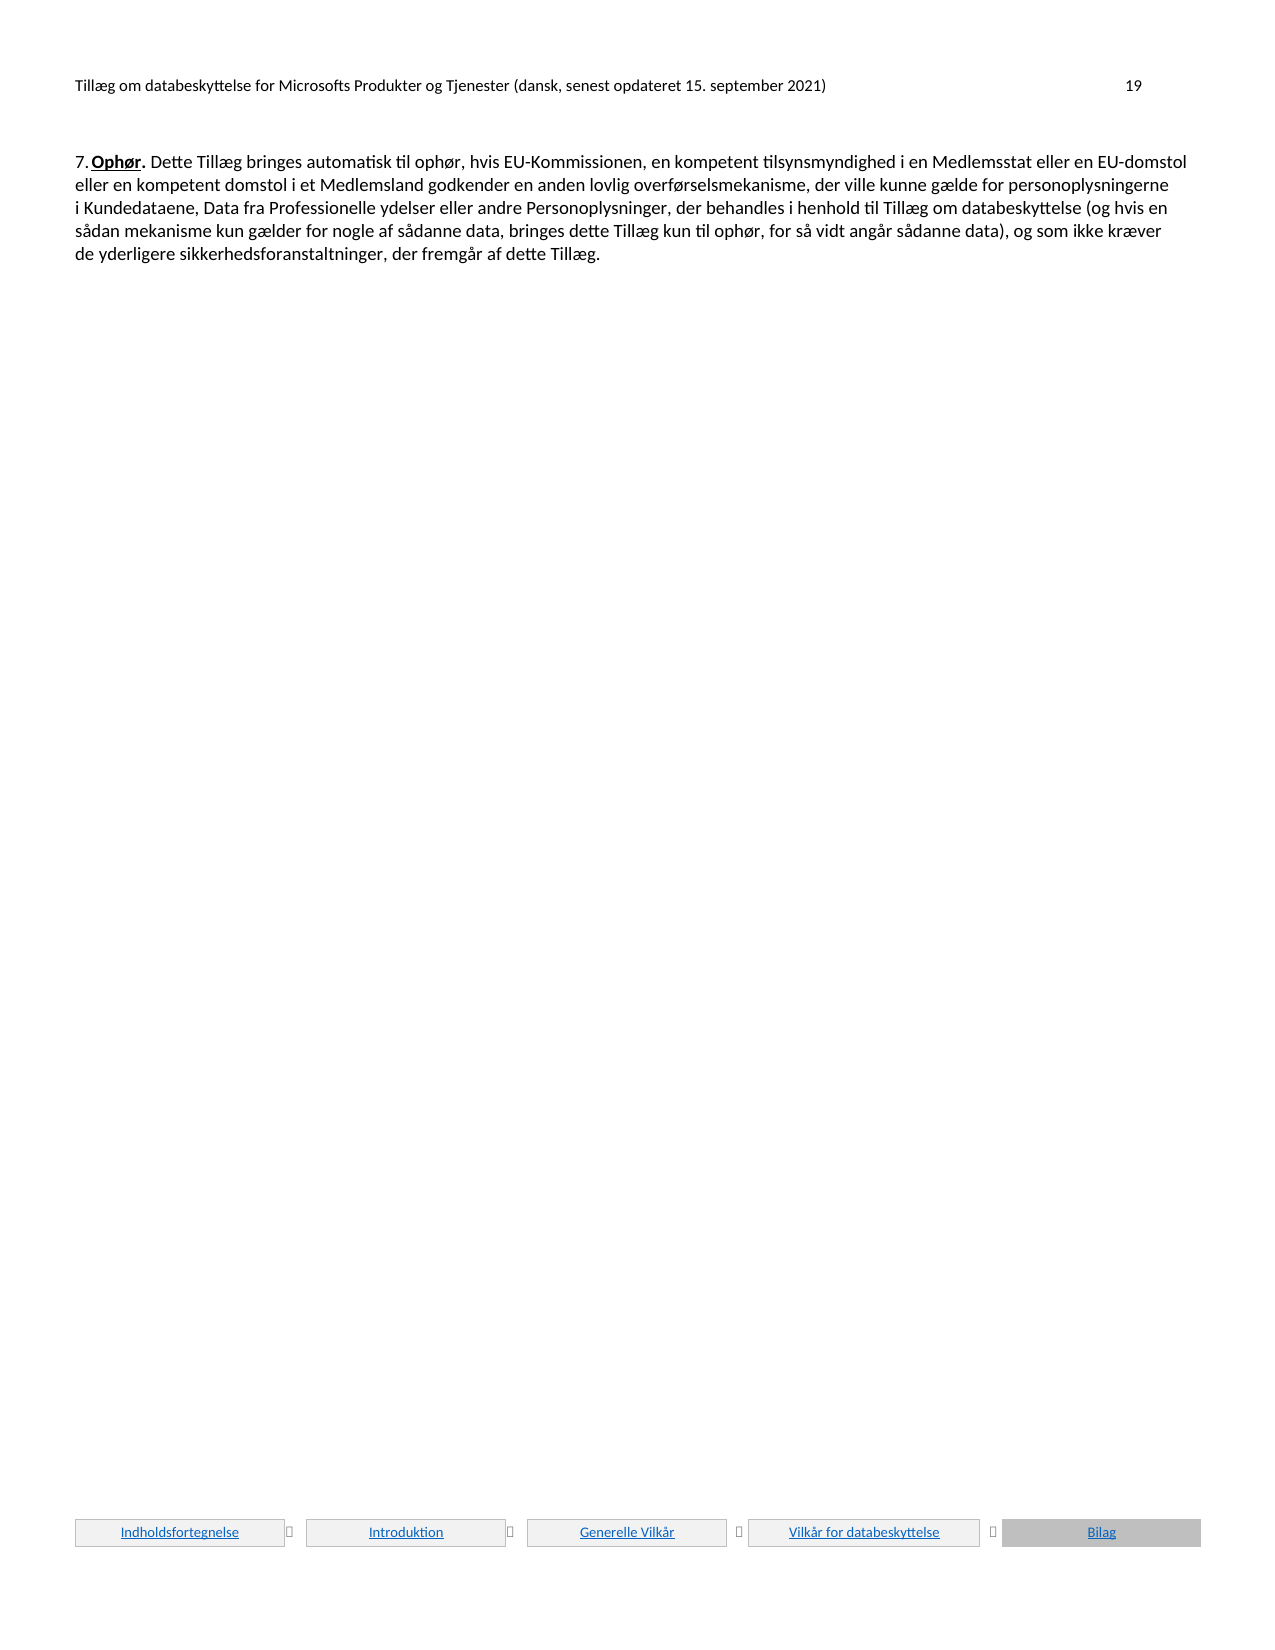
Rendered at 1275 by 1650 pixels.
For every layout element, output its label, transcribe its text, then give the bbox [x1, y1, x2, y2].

list Ophør. Dette Tillæg bringes automatisk til ophør, hvis EU-Kommissionen, en kompetent tilsynsmyndighed i en Medlemsstat eller en EU-domstol eller en kompetent domstol i et Medlemsland godkender en anden lovlig overførselsmekanisme, der ville kunne gælde for personoplysningerne i Kundedataene, Data fra Professionelle ydelser eller andre Personoplysninger, der behandles i henhold til Tillæg om databeskyttelse (og hvis en sådan mekanisme kun gælder for nogle af sådanne data, bringes dette Tillæg kun til ophør, for så vidt angår sådanne data), og som ikke kræver de yderligere sikkerhedsforanstaltninger, der fremgår af dette Tillæg. [75, 150, 1200, 264]
